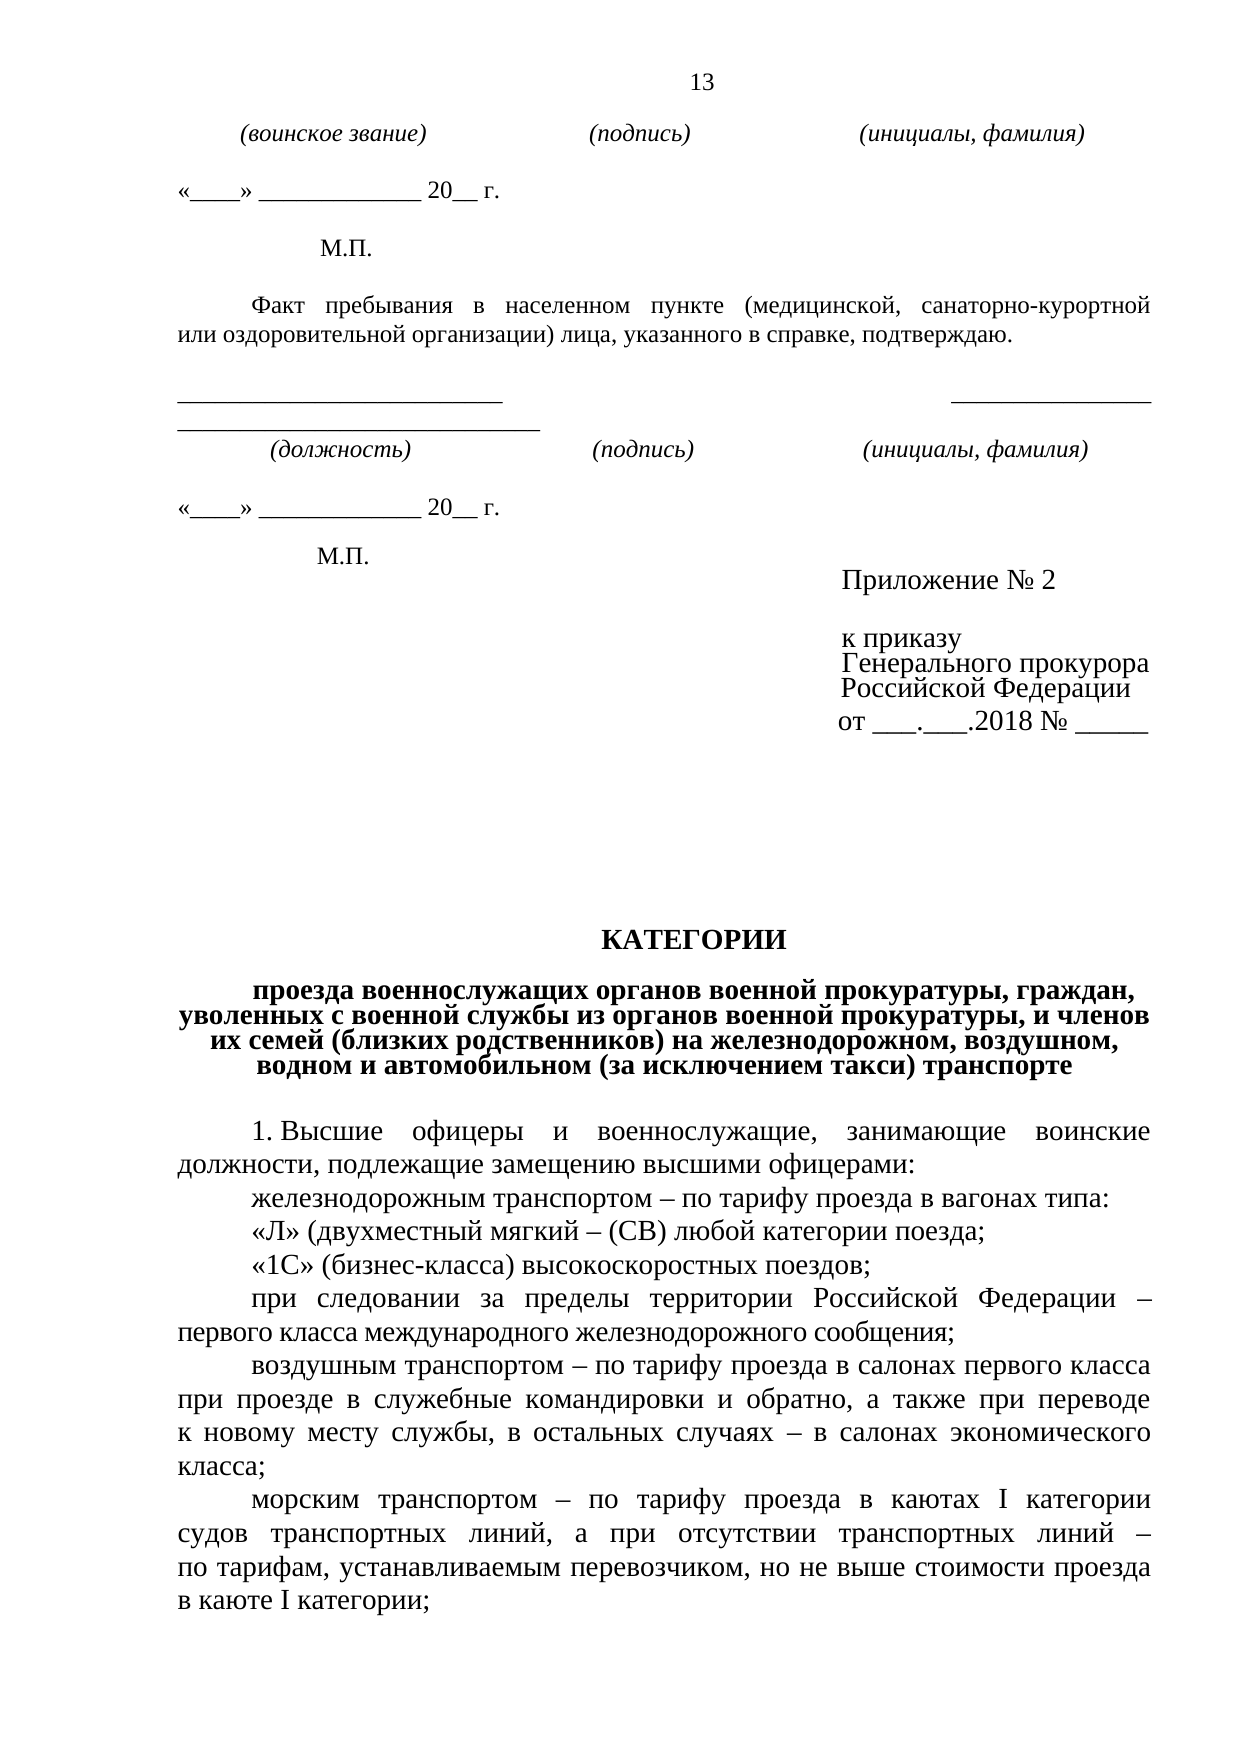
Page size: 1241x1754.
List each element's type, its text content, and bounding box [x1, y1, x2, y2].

text «Л» (двухместный мягкий – (СВ) любой категории поезда; [177, 1213, 1152, 1247]
text воздушным транспортом – по тарифу проезда в салонах первого класса при проезде в служебные командировки и обратно, а также при переводе к новому месту службы, в остальных случаях – в салонах экономического класса; [177, 1347, 1152, 1482]
text (воинское звание) (подпись) (инициалы, фамилия) [177, 118, 1152, 147]
text «1С» (бизнес-класса) высокоскоростных поездов; [177, 1247, 1152, 1280]
text М.П. [177, 233, 1152, 262]
text Генерального прокурора [177, 653, 1152, 678]
text «____» _____________ 20__ г. [177, 176, 1152, 204]
text проезда военнослужащих органов военной прокуратуры, граждан, уволенных с военной службы из органов военной прокуратуры, и членов их семей (близких родственников) на железнодорожном, воздушном, водном и автомобильном (за исключением такси) транспорте [177, 979, 1152, 1079]
text 1. Высшие офицеры и военнослужащие, занимающие воинские должности, подлежащие замещению высшими офицерами: [177, 1113, 1152, 1180]
text КАТЕГОРИИ [177, 929, 1152, 954]
text Приложение № 2 [177, 569, 1152, 594]
text «____» _____________ 20__ г. [177, 492, 1152, 521]
text от ___.___.2018 № _____ [177, 703, 1152, 736]
text железнодорожным транспортом – по тарифу проезда в вагонах типа: [177, 1180, 1152, 1213]
text при следовании за пределы территории Российской Федерации – первого класса международного железнодорожного сообщения; [177, 1280, 1152, 1347]
text Российской Федерации [177, 678, 1152, 703]
text морским транспортом – по тарифу проезда в каютах I категории судов транспортных линий, а при отсутствии транспортных линий – по тарифам, устанавливаемым перевозчиком, но не выше стоимости проезда в каюте I категории; [177, 1482, 1152, 1616]
text __________________________ ________________ _____________________________ [177, 377, 1152, 434]
text Факт пребывания в населенном пункте (медицинской, санаторно-курортной или оздоровительной организации) лица, указанного в справке, подтверждаю. [177, 291, 1152, 348]
text к приказу [177, 628, 1152, 653]
text (должность) (подпись) (инициалы, фамилия) [177, 434, 1152, 463]
text М.П. [177, 544, 1152, 569]
